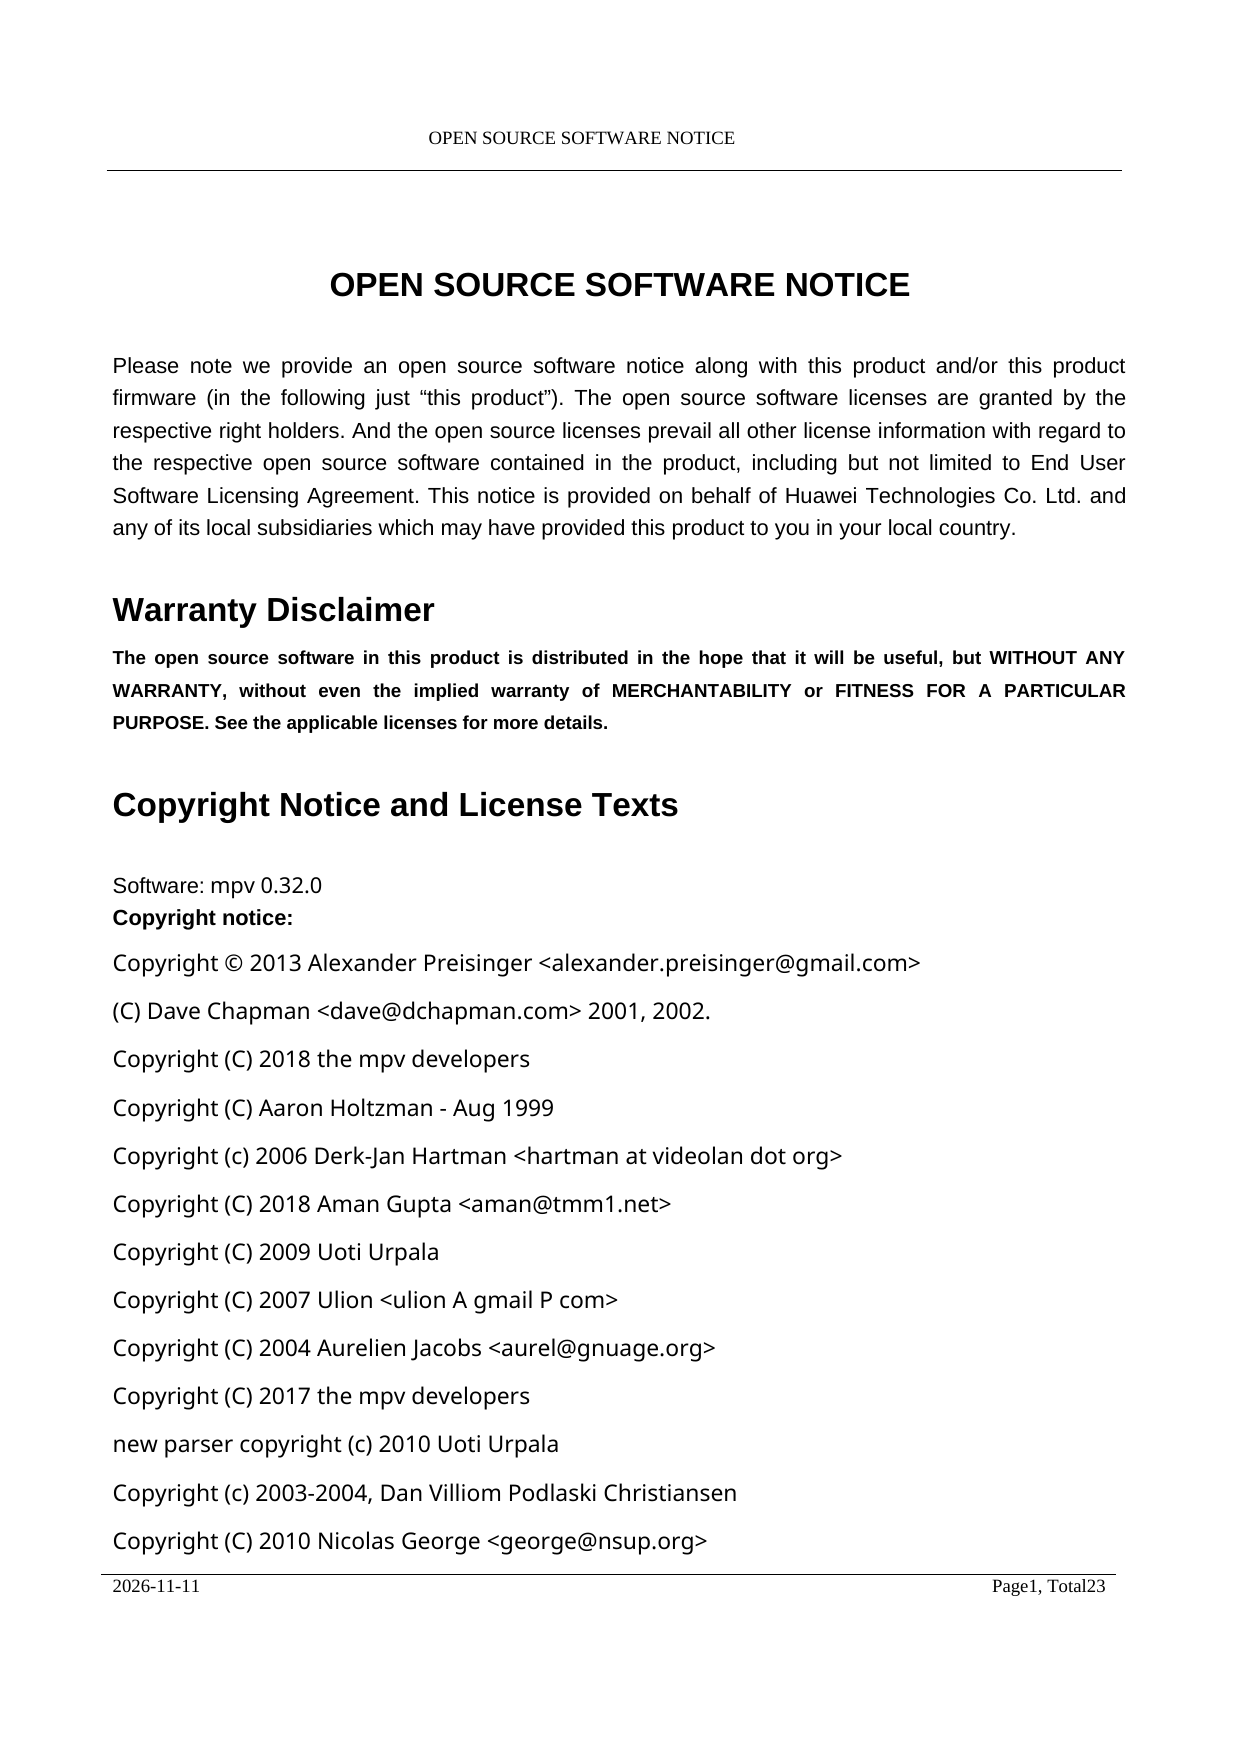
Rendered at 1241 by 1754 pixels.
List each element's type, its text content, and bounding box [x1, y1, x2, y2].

text Copyright (C) 2018 Aman Gupta <aman@tmm1.net> [112, 1187, 1128, 1220]
text Copyright (C) 2007 Ulion <ulion A gmail P com> [112, 1283, 1128, 1316]
text Warranty Disclaimer [112, 576, 1128, 641]
text Please note we provide an open source software notice along with this product and/or this product firmware (in the following just “this product”). The open source software licenses are granted by the respective right holders. And the open source licenses prevail all other license information with regard to the respective open source software contained in the product, including but not limited to End User Software Licensing Agreement. This notice is provided on behalf of Huawei Technologies Co. Ltd. and any of its local subsidiaries which may have provided this product to you in your local country. [112, 349, 1128, 544]
text Copyright (c) 2006 Derk-Jan Hartman <hartman at videolan dot org> [112, 1139, 1128, 1172]
text Copyright © 2013 Alexander Preisinger <alexander.preisinger@gmail.com> [112, 947, 1128, 979]
text (C) Dave Chapman <dave@dchapman.com> 2001, 2002. [112, 995, 1128, 1027]
text Copyright Notice and License Texts [112, 771, 1128, 836]
text Copyright (c) 2003-2004, Dan Villiom Podlaski Christiansen [112, 1476, 1128, 1508]
text Copyright (C) 2018 the mpv developers [112, 1043, 1128, 1075]
text OPEN SOURCE SOFTWARE NOTICE [112, 251, 1128, 316]
text The open source software in this product is distributed in the hope that it will be useful, but WITHOUT ANY WARRANTY, without even the implied warranty of MERCHANTABILITY or FITNESS FOR A PARTICULAR PURPOSE. See the applicable licenses for more details. [112, 641, 1128, 739]
text Software: mpv 0.32.0 [112, 869, 1128, 901]
text Copyright (C) 2017 the mpv developers [112, 1380, 1128, 1412]
text Copyright (C) Aaron Holtzman - Aug 1999 [112, 1091, 1128, 1123]
text Copyright notice: [112, 901, 1128, 934]
text Copyright (C) 2009 Uoti Urpala [112, 1235, 1128, 1268]
text Copyright (C) 2004 Aurelien Jacobs <aurel@gnuage.org> [112, 1332, 1128, 1364]
text Copyright (C) 2010 Nicolas George <george@nsup.org> [112, 1524, 1128, 1557]
text new parser copyright (c) 2010 Uoti Urpala [112, 1428, 1128, 1460]
